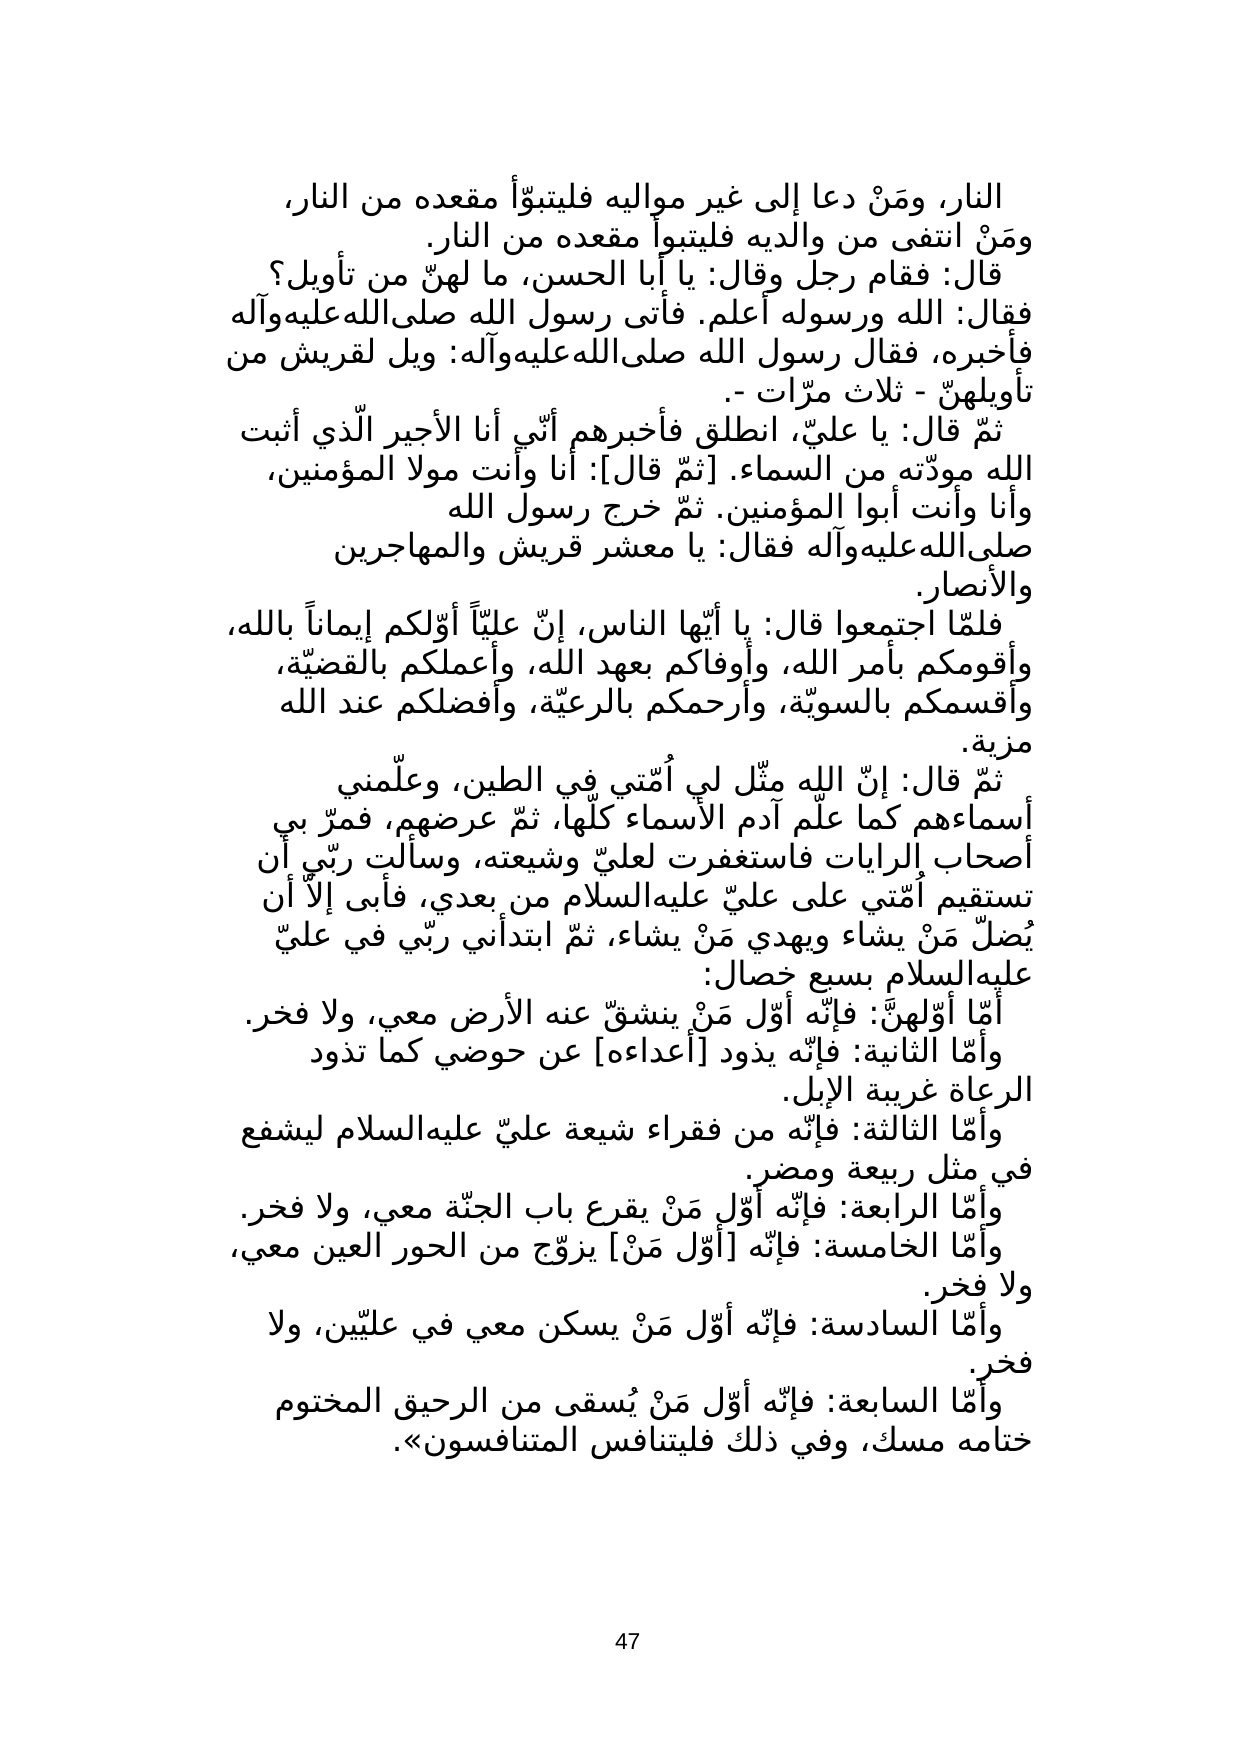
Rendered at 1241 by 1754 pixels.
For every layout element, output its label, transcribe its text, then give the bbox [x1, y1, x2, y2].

text النار، ومَنْ دعا إلى غير مواليه فليتبوّأ مقعده من النار، ومَنْ انتفى من والديه فليتبوأ مقعده من النار. [222, 177, 1033, 255]
text فلمّا اجتمعوا قال: يا أيّها الناس، إنّ عليّاً أوّلكم إيماناً بالله، وأقومكم بأمر الله، وأوفاكم بعهد الله، وأعملكم بالقضيّة، وأقسمكم بالسويّة، وأرحمكم بالرعيّة، وأفضلكم عند الله مزية. [222, 604, 1033, 760]
text ثمّ قال: يا عليّ، انطلق فأخبرهم أنّي أنا الأجير الّذي أثبت الله مودّته من السماء. [ثمّ قال]: أنا وأنت مولا المؤمنين، وأنا وأنت أبوا المؤمنين. ثمّ خرج رسول الله صلى‌الله‌عليه‌وآله فقال: يا معشر قريش والمهاجرين والأنصار. [222, 410, 1033, 604]
text أمّا أوّلهنَّ: فإنّه أوّل مَنْ ينشقّ عنه الأرض معي، ولا فخر. [222, 993, 1033, 1032]
text وأمّا السادسة: فإنّه أوّل مَنْ يسكن معي في عليّين، ولا فخر. [222, 1304, 1033, 1382]
text وأمّا الرابعة: فإنّه أوّل مَنْ يقرع باب الجنّة معي، ولا فخر. [222, 1187, 1033, 1226]
text ثمّ قال: إنّ الله مثّل لي اُمّتي في الطين، وعلّمني أسماءهم كما علّم آدم الأسماء كلّها، ثمّ عرضهم، فمرّ بي أصحاب الرايات فاستغفرت لعليّ وشيعته، وسألت ربّي أن تستقيم اُمّتي على عليّ عليه‌السلام من بعدي، فأبى إلاّ أن يُضلّ مَنْ يشاء ويهدي مَنْ يشاء، ثمّ ابتدأني ربّي في عليّ عليه‌السلام بسبع خصال: [222, 760, 1033, 993]
text وأمّا الثانية: فإنّه يذود [أعداءه] عن حوضي كما تذود الرعاة غريبة الإبل. [222, 1032, 1033, 1110]
text قال: فقام رجل وقال: يا أبا الحسن، ما لهنّ من تأويل؟ فقال: الله ورسوله أعلم. فأتى رسول الله صلى‌الله‌عليه‌وآله فأخبره، فقال رسول الله صلى‌الله‌عليه‌وآله: ويل لقريش من تأويلهنّ - ثلاث مرّات -. [222, 255, 1033, 410]
text وأمّا الخامسة: فإنّه [أوّل مَنْ] يزوّج من الحور العين معي، ولا فخر. [222, 1226, 1033, 1304]
text وأمّا السابعة: فإنّه أوّل مَنْ يُسقى من الرحيق المختوم ختامه مسك، وفي ذلك فليتنافس المتنافسون». [222, 1382, 1033, 1459]
text وأمّا الثالثة: فإنّه من فقراء شيعة عليّ عليه‌السلام ليشفع في مثل ربيعة ومضر. [222, 1110, 1033, 1187]
